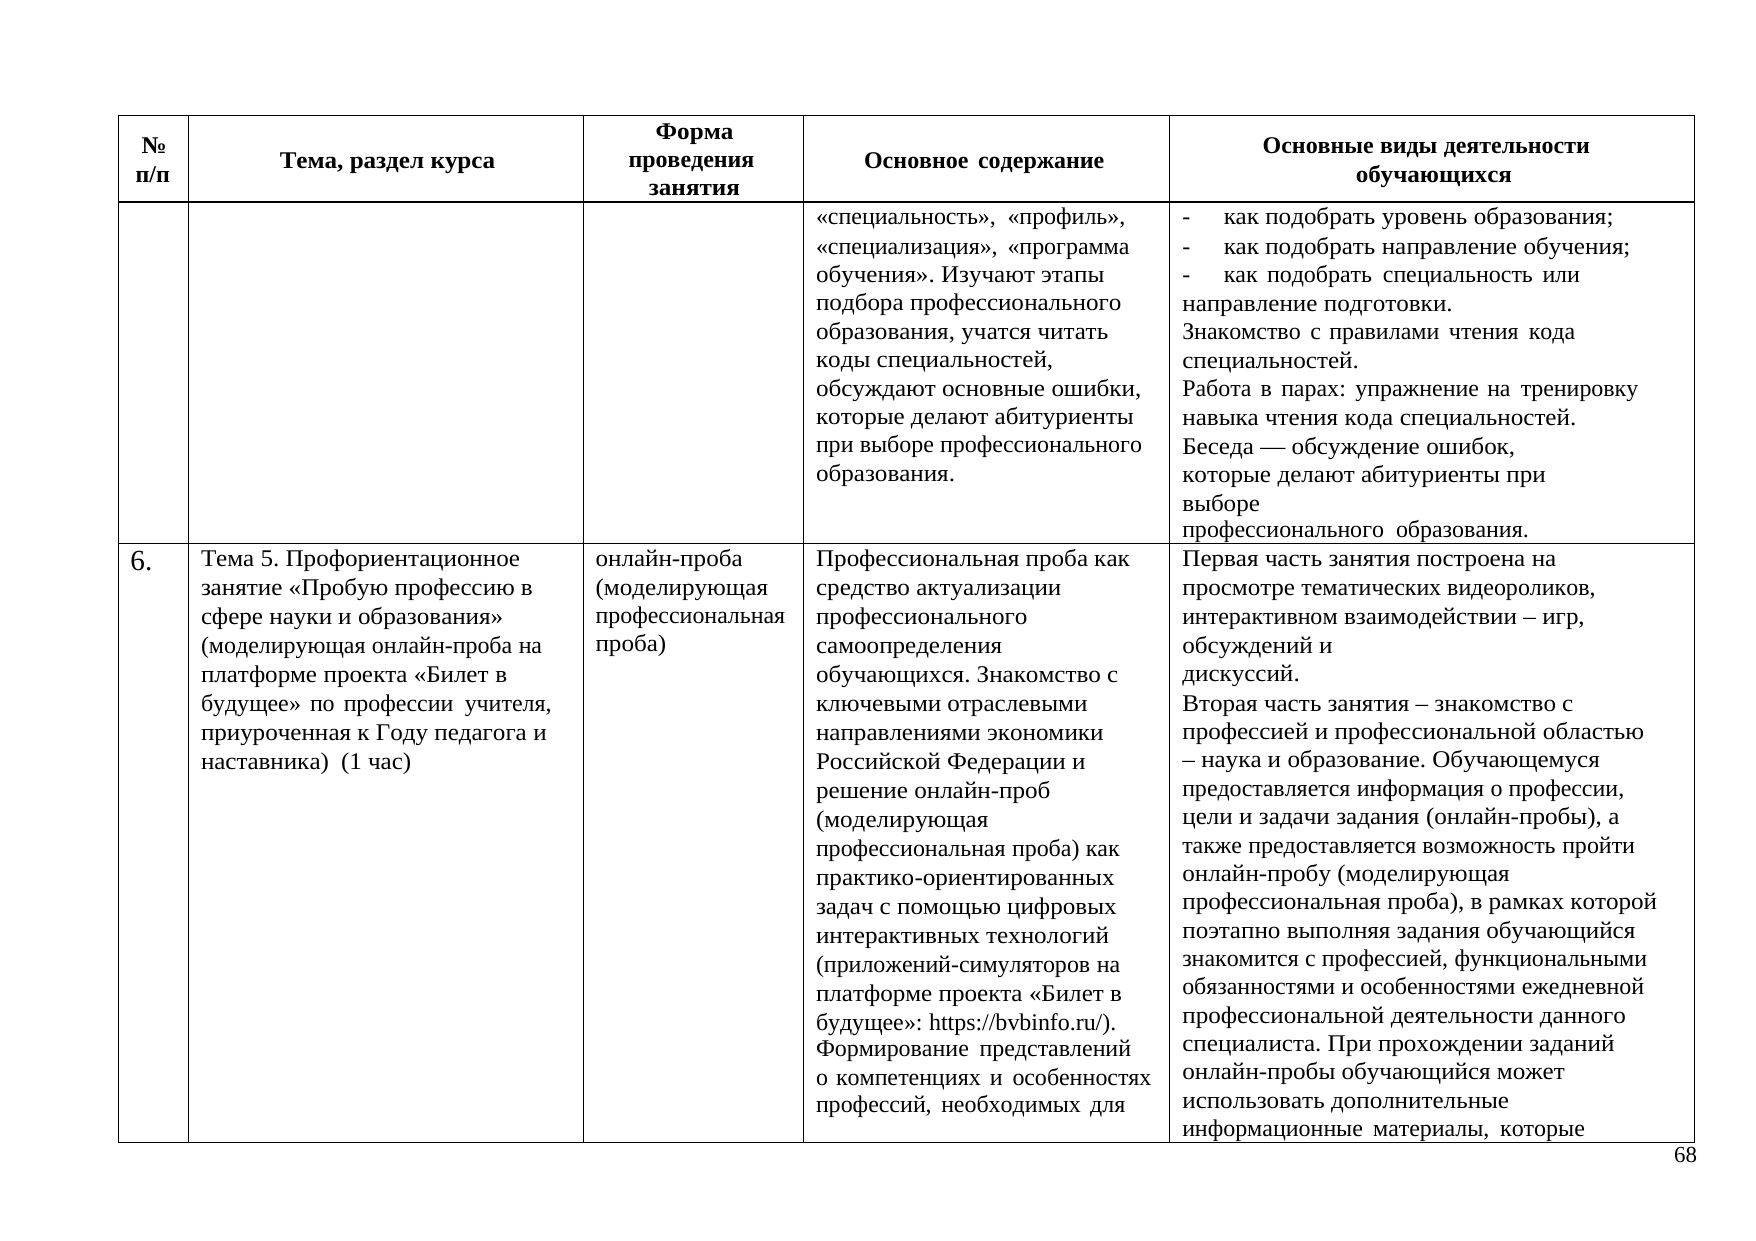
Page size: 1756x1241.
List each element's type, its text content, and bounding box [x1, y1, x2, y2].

table_header № п/п [119, 116, 188, 201]
table_header Основные виды деятельности обучающихся [1170, 116, 1694, 201]
table_cell Первая часть занятия построена на просмотре тематических видеороликов, интерактивном взаимодействии – игр, обсуждений и дискуссий. Вторая часть занятия – знакомство с профессией и профессиональной областью – наука и образование. Обучающемуся предоставляется информация о профессии, цели и задачи задания (онлайн-пробы), а также предоставляется возможность пройти онлайн-пробу (моделирующая профессиональная проба), в рамках которой поэтапно выполняя задания обучающийся знакомится с профессией, функциональными обязанностями и особенностями ежедневной профессиональной деятельности данного специалиста. При прохождении заданий онлайн-пробы обучающийся может использовать дополнительные информационные материалы, которые [1170, 544, 1694, 1142]
table_header Тема, раздел курса [189, 116, 583, 201]
table_header Форма проведения занятия [584, 116, 803, 201]
table_cell Тема 5. Профориентационное занятие «Пробую профессию в сфере науки и образования» (моделирующая онлайн-проба на платформе проекта «Билет в будущее» по профессии учителя, приуроченная к Году педагога и наставника) (1 час) [189, 544, 583, 1142]
table_cell как подобрать уровень образования; как подобрать направление обучения; как подобрать специальность или направление подготовки. Знакомство с правилами чтения кода специальностей. Работа в парах: упражнение на тренировку навыка чтения кода специальностей. Беседа — обсуждение ошибок, которые делают абитуриенты при выборе профессионального образования. [1170, 203, 1694, 543]
table_cell 6. [119, 544, 188, 1142]
table_cell [119, 203, 188, 543]
table_cell [189, 203, 583, 543]
table_cell Профессиональная проба как средство актуализации профессионального самоопределения обучающихся. Знакомство с ключевыми отраслевыми направлениями экономики Российской Федерации и решение онлайн-проб (моделирующая профессиональная проба) как практико-ориентированных задач с помощью цифровых интерактивных технологий (приложений-симуляторов на платформе проекта «Билет в будущее»: https://bvbinfo.ru/). Формирование представлений о компетенциях и особенностях профессий, необходимых для [804, 544, 1169, 1142]
table_cell онлайн-проба (моделирующая профессиональная проба) [584, 544, 803, 1142]
table_cell [584, 203, 803, 543]
table_cell «специальность», «профиль», «специализация», «программа обучения». Изучают этапы подбора профессионального образования, учатся читать коды специальностей, обсуждают основные ошибки, которые делают абитуриенты при выборе профессионального образования. [804, 203, 1169, 543]
table_header Основное содержание [804, 116, 1169, 201]
